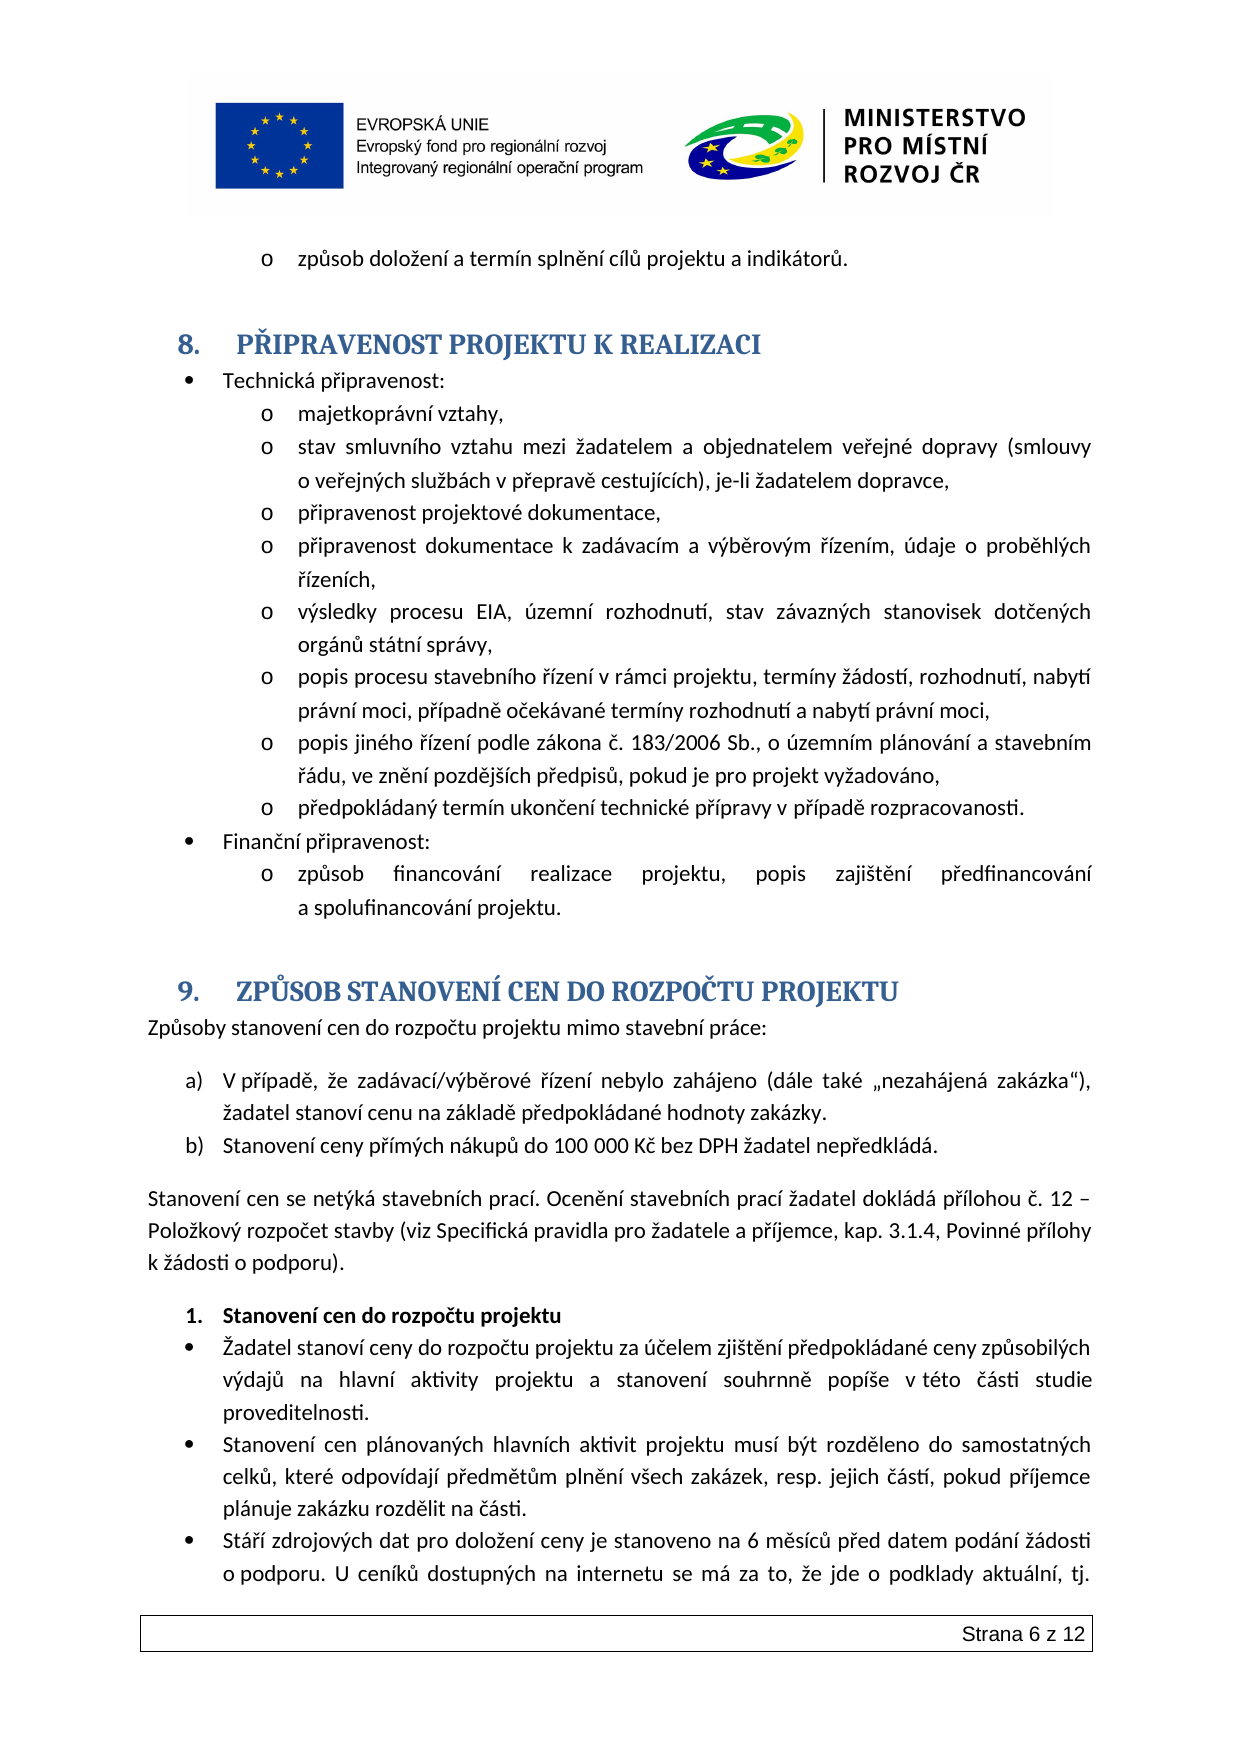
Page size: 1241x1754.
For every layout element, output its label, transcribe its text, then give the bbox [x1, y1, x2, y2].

list způsob doložení a termín splnění cílů projektu a indikátorů. [260, 244, 1093, 274]
list výsledky procesu EIA, územní rozhodnutí, stav závazných stanovisek dotčených orgánů státní správy, [260, 597, 1093, 658]
list Žadatel stanoví ceny do rozpočtu projektu za účelem zjištění předpokládané ceny způsobilých výdajů na hlavní aktivity projektu a stanovení souhrnně popíše v této části studie proveditelnosti. [185, 1333, 1093, 1426]
list V případě, že zadávací/výběrové řízení nebylo zahájeno (dále také „nezahájená zakázka“), žadatel stanoví cenu na základě předpokládané hodnoty zakázky. [185, 1066, 1093, 1127]
list Stanovení cen plánovaných hlavních aktivit projektu musí být rozděleno do samostatných celků, které odpovídají předmětům plnění všech zakázek, resp. jejich částí, pokud příjemce plánuje zakázku rozdělit na části. [185, 1430, 1093, 1522]
list popis jiného řízení podle zákona č. 183/2006 Sb., o územním plánování a stavebním řádu, ve znění pozdějších předpisů, pokud je pro projekt vyžadováno, [260, 728, 1093, 789]
subtitle ZPŮSOB STANOVENÍ CEN DO ROZPOČTU PROJEKTU [177, 975, 1093, 1008]
list připravenost projektové dokumentace, [260, 498, 1093, 527]
list majetkoprávní vztahy, [260, 399, 1093, 428]
list Stanovení cen do rozpočtu projektu [185, 1301, 1093, 1329]
list Technická připravenost: [185, 367, 1093, 395]
list popis procesu stavebního řízení v rámci projektu, termíny žádostí, rozhodnutí, nabytí právní moci, případně očekávané termíny rozhodnutí a nabytí právní moci, [260, 662, 1093, 724]
subtitle Připravenost projektu k realizaci [177, 328, 1093, 362]
list Finanční připravenost: [185, 827, 1093, 855]
text Způsoby stanovení cen do rozpočtu projektu mimo stavební práce: [148, 1013, 1093, 1041]
picture [187, 73, 1053, 217]
list předpokládaný termín ukončení technické přípravy v případě rozpracovanosti. [260, 793, 1093, 823]
list Stanovení ceny přímých nákupů do 100 000 Kč bez DPH žadatel nepředkládá. [185, 1131, 1093, 1159]
text Stanovení cen se netýká stavebních prací. Ocenění stavebních prací žadatel dokládá přílohou č. 12 – Položkový rozpočet stavby (viz Specifická pravidla pro žadatele a příjemce, kap. 3.1.4, Povinné přílohy k žádosti o podporu). [148, 1184, 1093, 1276]
list stav smluvního vztahu mezi žadatelem a objednatelem veřejné dopravy (smlouvy o veřejných službách v přepravě cestujících), je-li žadatelem dopravce, [260, 432, 1093, 494]
list připravenost dokumentace k zadávacím a výběrovým řízením, údaje o proběhlých řízeních, [260, 531, 1093, 593]
list způsob financování realizace projektu, popis zajištění předfinancování a spolufinancování projektu. [260, 859, 1093, 921]
